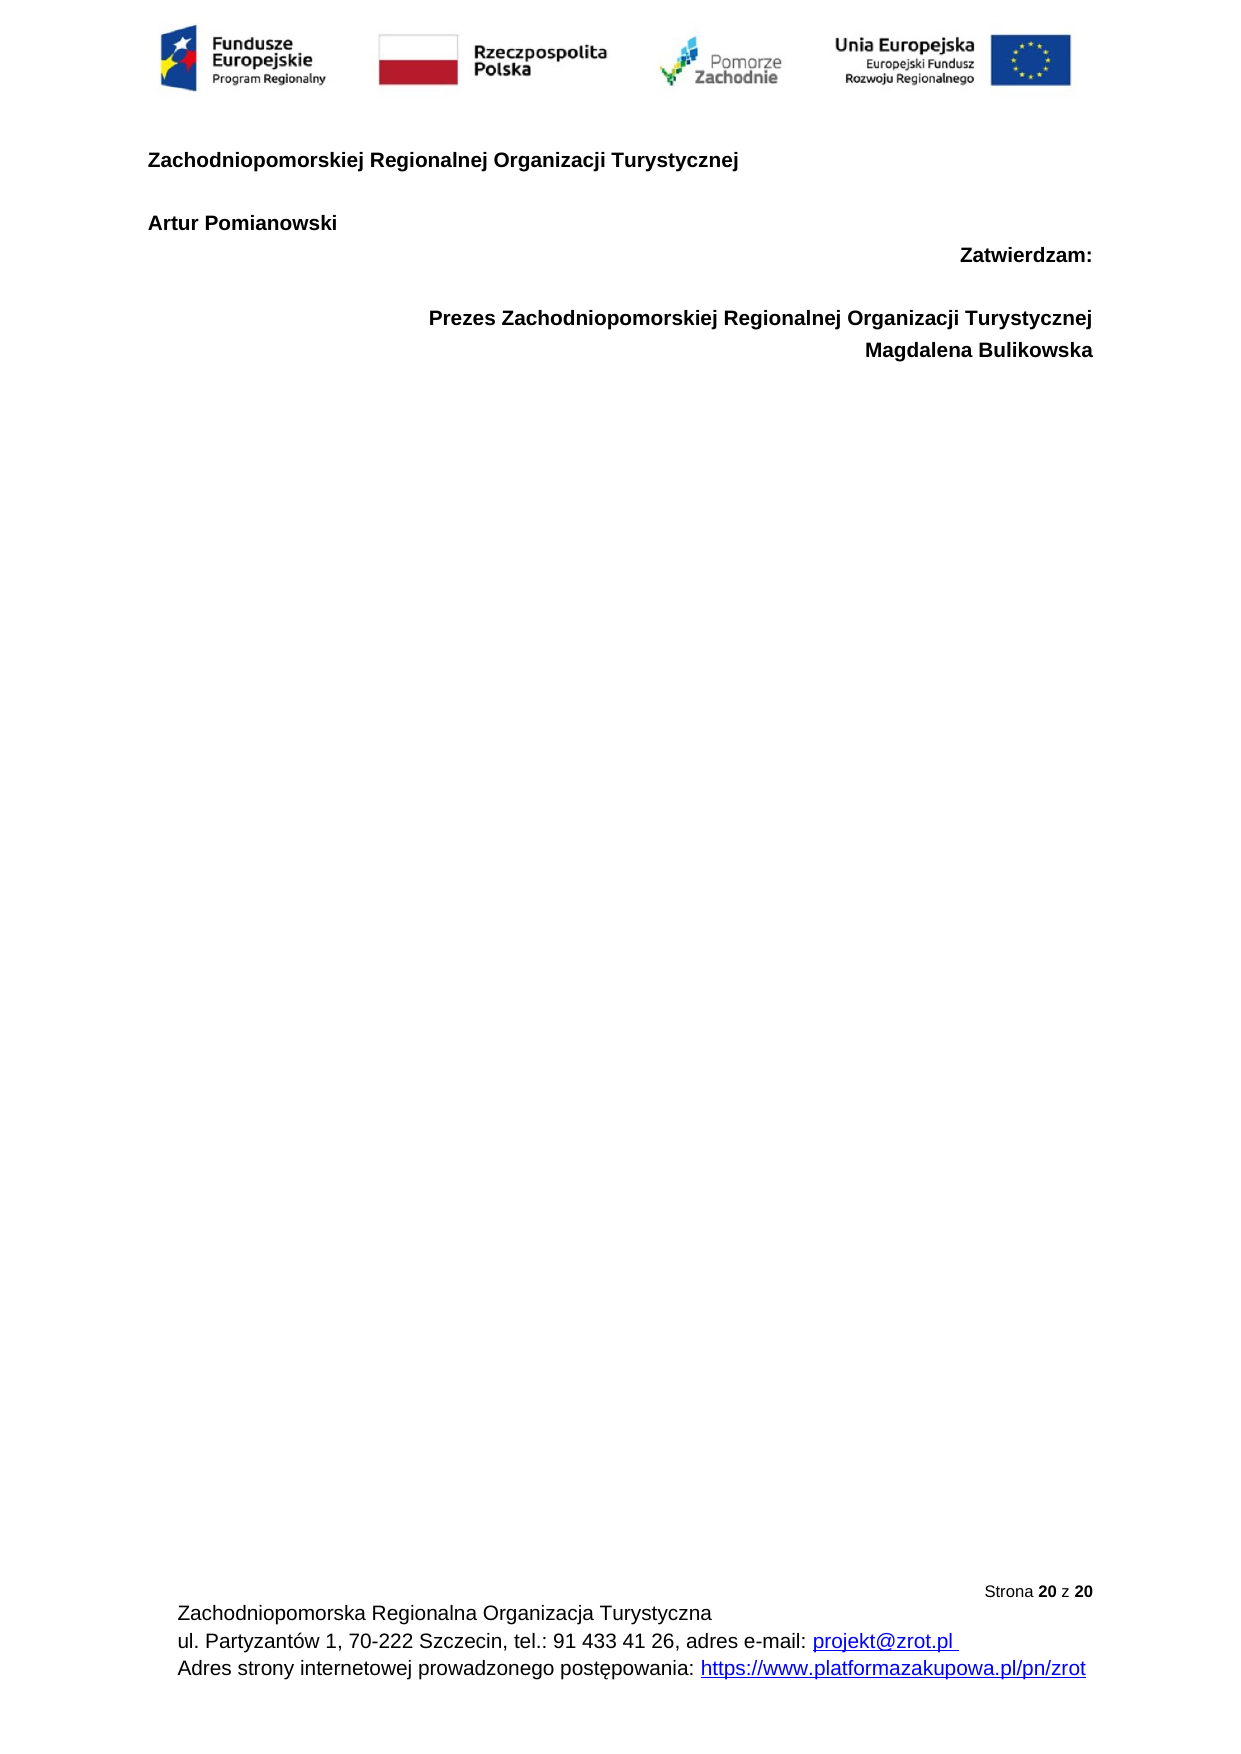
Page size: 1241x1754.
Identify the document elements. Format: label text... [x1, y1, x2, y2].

text Magdalena Bulikowska [148, 338, 1093, 362]
text Zatwierdzam: [148, 243, 1093, 267]
text Zachodniopomorskiej Regionalnej Organizacji Turystycznej [148, 148, 1093, 172]
text Artur Pomianowski [148, 211, 1093, 235]
picture [137, 3, 1077, 107]
text Prezes Zachodniopomorskiej Regionalnej Organizacji Turystycznej [148, 306, 1093, 330]
